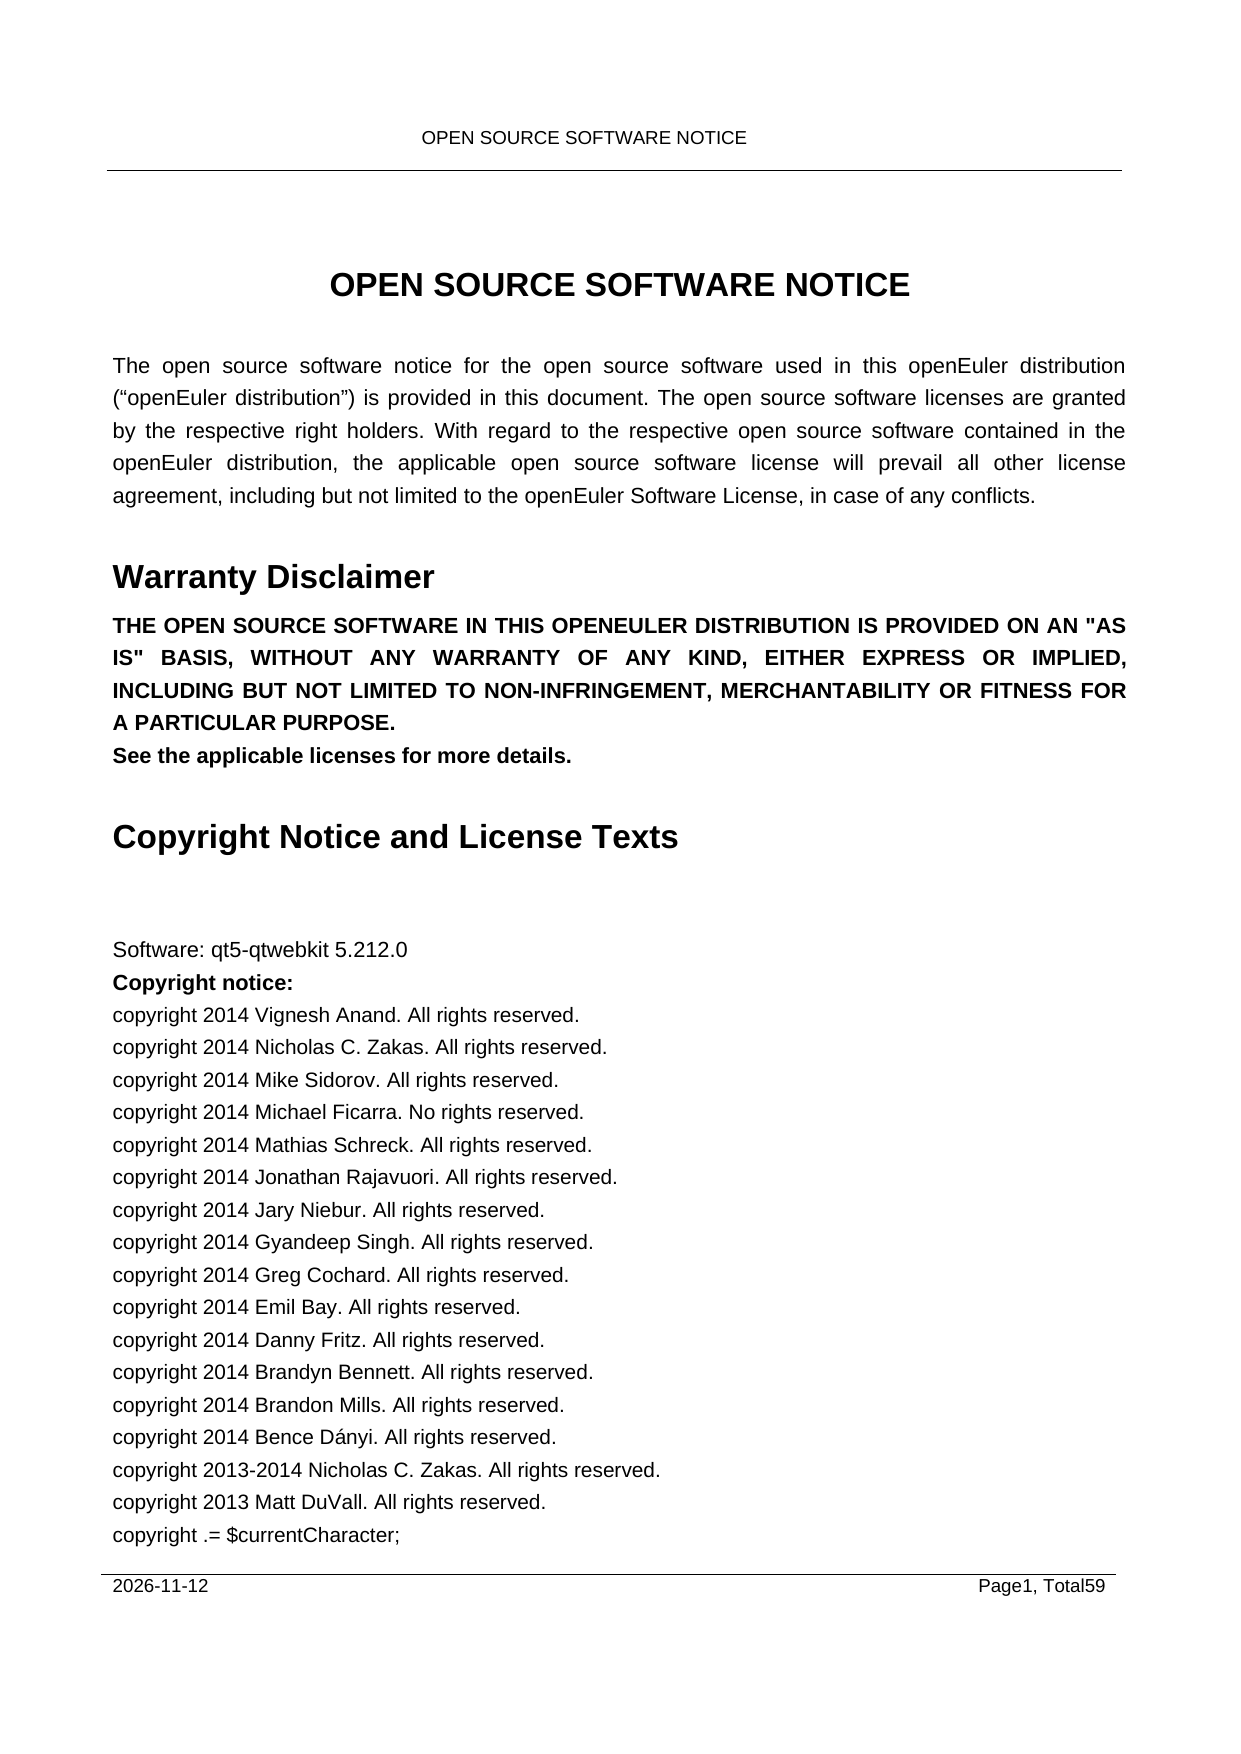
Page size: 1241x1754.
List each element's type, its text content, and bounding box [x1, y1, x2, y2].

text Warranty Disclaimer [112, 544, 1128, 609]
text copyright .= $currentCharacter; [112, 1518, 1128, 1551]
text Copyright notice: [112, 966, 1128, 998]
text Copyright Notice and License Texts [112, 804, 1128, 869]
text The open source software notice for the open source software used in this openEuler distribution (“openEuler distribution”) is provided in this document. The open source software licenses are granted by the respective right holders. With regard to the respective open source software contained in the openEuler distribution, the applicable open source software license will prevail all other license agreement, including but not limited to the openEuler Software License, in case of any conflicts. [112, 349, 1128, 511]
text copyright 2014 Jary Niebur. All rights reserved. [112, 1193, 1128, 1226]
text copyright 2014 Vignesh Anand. All rights reserved. [112, 998, 1128, 1031]
text copyright 2013 Matt DuVall. All rights reserved. [112, 1486, 1128, 1518]
text copyright 2014 Danny Fritz. All rights reserved. [112, 1323, 1128, 1356]
text THE OPEN SOURCE SOFTWARE IN THIS OPENEULER DISTRIBUTION IS PROVIDED ON AN "AS IS" BASIS, WITHOUT ANY WARRANTY OF ANY KIND, EITHER EXPRESS OR IMPLIED, INCLUDING BUT NOT LIMITED TO NON-INFRINGEMENT, MERCHANTABILITY OR FITNESS FOR A PARTICULAR PURPOSE. See the applicable licenses for more details. [112, 609, 1128, 771]
text copyright 2013-2014 Nicholas C. Zakas. All rights reserved. [112, 1453, 1128, 1486]
text copyright 2014 Michael Ficarra. No rights reserved. [112, 1096, 1128, 1128]
text copyright 2014 Brandyn Bennett. All rights reserved. [112, 1356, 1128, 1388]
text copyright 2014 Emil Bay. All rights reserved. [112, 1291, 1128, 1323]
text Software: qt5-qtwebkit 5.212.0 [112, 933, 1128, 966]
text copyright 2014 Nicholas C. Zakas. All rights reserved. [112, 1031, 1128, 1063]
text copyright 2014 Bence Dányi. All rights reserved. [112, 1421, 1128, 1453]
text copyright 2014 Greg Cochard. All rights reserved. [112, 1258, 1128, 1291]
text copyright 2014 Gyandeep Singh. All rights reserved. [112, 1226, 1128, 1258]
text copyright 2014 Jonathan Rajavuori. All rights reserved. [112, 1161, 1128, 1193]
text copyright 2014 Mike Sidorov. All rights reserved. [112, 1063, 1128, 1096]
text copyright 2014 Mathias Schreck. All rights reserved. [112, 1128, 1128, 1161]
text copyright 2014 Brandon Mills. All rights reserved. [112, 1388, 1128, 1421]
text OPEN SOURCE SOFTWARE NOTICE [112, 251, 1128, 316]
